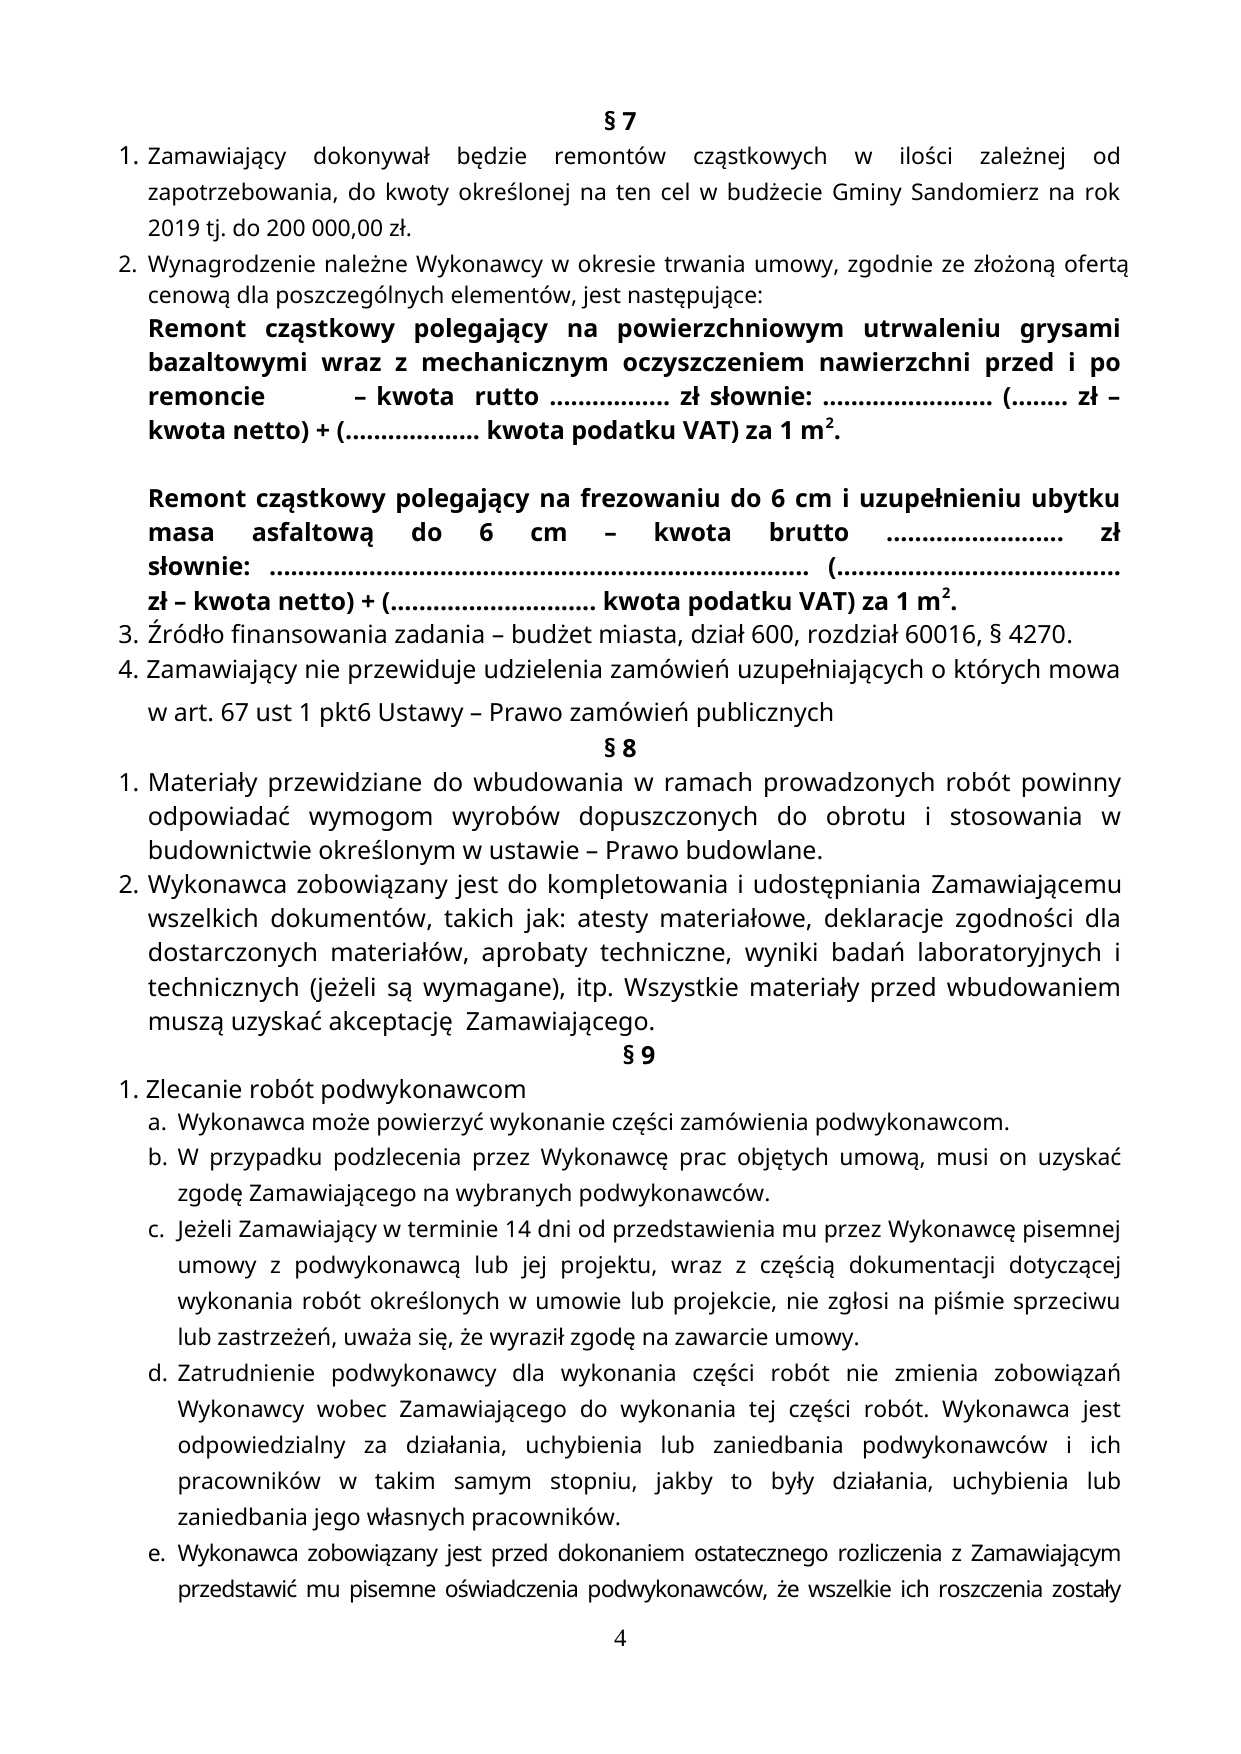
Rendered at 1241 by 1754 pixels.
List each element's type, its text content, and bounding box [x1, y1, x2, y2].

list Zamawiający dokonywał będzie remontów cząstkowych w ilości zależnej od zapotrzebowania, do kwoty określonej na ten cel w budżecie Gminy Sandomierz na rok 2019 tj. do 200 000,00 zł. [118, 137, 1122, 243]
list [148, 1537, 1122, 1604]
list Wykonawca może powierzyć wykonanie części zamówienia podwykonawcom. [148, 1105, 1122, 1137]
list Zatrudnienie podwykonawcy dla wykonania części robót nie zmienia zobowiązań Wykonawcy wobec Zamawiającego do wykonania tej części robót. Wykonawca jest odpowiedzialny za działania, uchybienia lub zaniedbania podwykonawców i ich pracowników w takim samym stopniu, jakby to były działania, uchybienia lub zaniedbania jego własnych pracowników. [148, 1357, 1122, 1532]
text Remont cząstkowy polegający na powierzchniowym utrwaleniu grysami bazaltowymi wraz z mechanicznym oczyszczeniem nawierzchni przed i po remoncie – kwota rutto ................. zł słownie: ........................ (........ zł – kwota netto) + (................... kwota podatku VAT) za 1 m2. [148, 311, 1122, 447]
text Remont cząstkowy polegający na frezowaniu do 6 cm i uzupełnieniu ubytku masa asfaltową do 6 cm – kwota brutto ......................... zł słownie: ............................................................................ (........................................ zł – kwota netto) + (............................. kwota podatku VAT) za 1 m2. [148, 481, 1122, 617]
text 4. Zamawiający nie przewiduje udzielenia zamówień uzupełniających o których mowa w art. 67 ust 1 pkt6 Ustawy – Prawo zamówień publicznych [118, 651, 1122, 731]
text 1. Zlecanie robót podwykonawcom [118, 1071, 1122, 1105]
list W przypadku podzlecenia przez Wykonawcę prac objętych umową, musi on uzyskać zgodę Zamawiającego na wybranych podwykonawców. [148, 1141, 1122, 1208]
text 3. Źródło finansowania zadania – budżet miasta, dział 600, rozdział 60016, § 4270. [118, 617, 1122, 651]
text § 7 [118, 103, 1122, 137]
list Wynagrodzenie należne Wykonawcy w okresie trwania umowy, zgodnie ze złożoną ofertą cenową dla poszczególnych elementów, jest następujące: [118, 248, 1131, 311]
text § 9 [156, 1037, 1122, 1071]
list Jeżeli Zamawiający w terminie 14 dni od przedstawienia mu przez Wykonawcę pisemnej umowy z podwykonawcą lub jej projektu, wraz z częścią dokumentacji dotyczącej wykonania robót określonych w umowie lub projekcie, nie zgłosi na piśmie sprzeciwu lub zastrzeżeń, uważa się, że wyraził zgodę na zawarcie umowy. [148, 1213, 1122, 1352]
text 2. Wykonawca zobowiązany jest do kompletowania i udostępniania Zamawiającemu wszelkich dokumentów, takich jak: atesty materiałowe, deklaracje zgodności dla dostarczonych materiałów, aprobaty techniczne, wyniki badań laboratoryjnych i technicznych (jeżeli są wymagane), itp. Wszystkie materiały przed wbudowaniem muszą uzyskać akceptację Zamawiającego. [118, 867, 1122, 1037]
text § 8 [118, 731, 1122, 765]
list Materiały przewidziane do wbudowania w ramach prowadzonych robót powinny odpowiadać wymogom wyrobów dopuszczonych do obrotu i stosowania w budownictwie określonym w ustawie – Prawo budowlane. [118, 765, 1122, 867]
